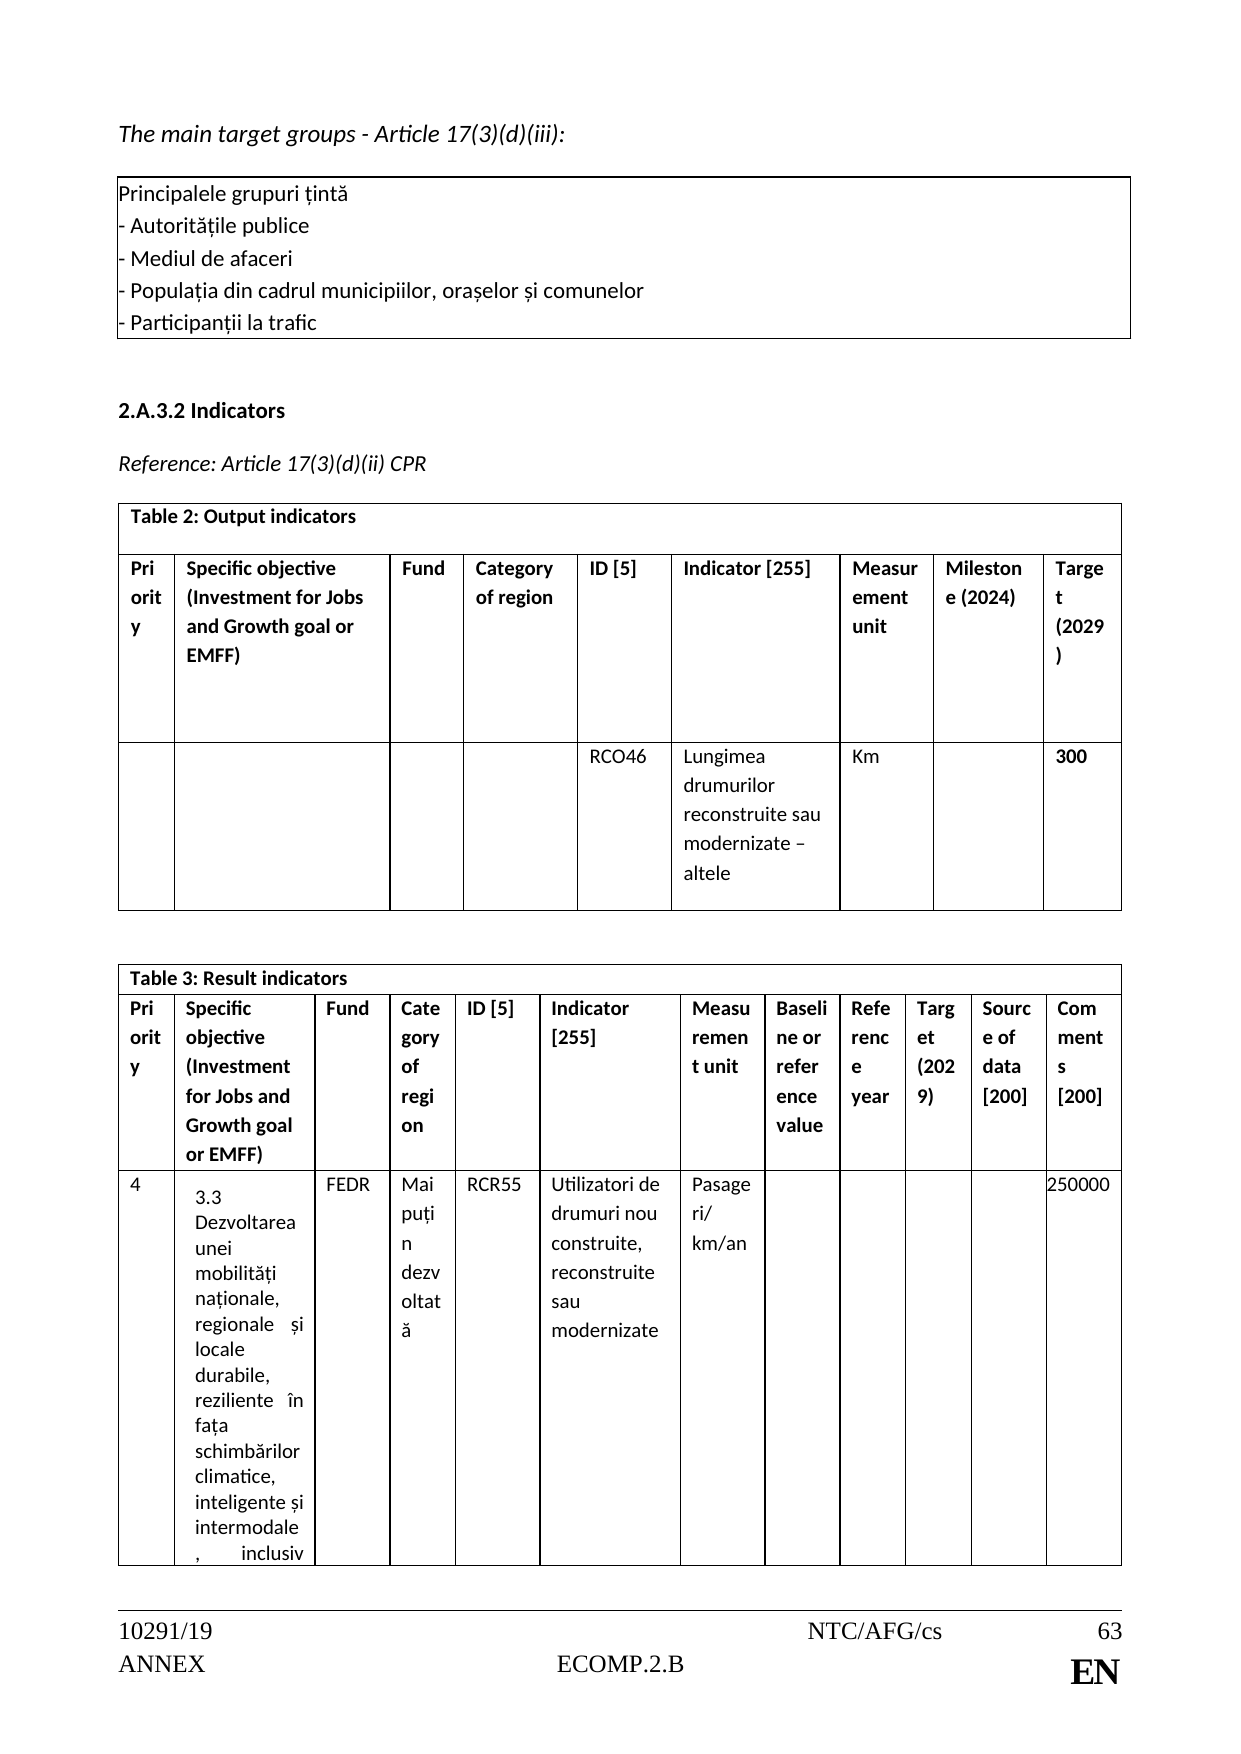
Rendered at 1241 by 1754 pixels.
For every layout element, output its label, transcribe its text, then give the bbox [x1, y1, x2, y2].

table_cell [119, 743, 174, 910]
table_cell [934, 743, 1043, 910]
text - Autoritățile publice [118, 208, 1130, 240]
table_cell Target (2029) [1044, 555, 1121, 742]
table_cell Priority [119, 995, 174, 1170]
text - Participanții la trafic [118, 305, 1130, 338]
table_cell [391, 1171, 455, 1565]
text - Mediul de afaceri [118, 241, 1130, 272]
table_cell Fund [316, 995, 389, 1170]
table_cell [175, 743, 389, 910]
table_cell RCO46 [578, 743, 671, 910]
text The main target groups - Article 17(3)(d)(iii): [118, 118, 1122, 149]
table_cell [841, 1171, 905, 1565]
table_cell Measurement unit [841, 555, 933, 742]
table_cell RCR55 [456, 1171, 539, 1565]
text Reference: Article 17(3)(d)(ii) CPR [118, 449, 1122, 478]
table_cell ID [5] [456, 995, 539, 1170]
table_cell [391, 743, 463, 910]
table_cell Category of region [391, 995, 455, 1170]
table_header Table 2: Output indicators [119, 504, 1121, 554]
table_cell Indicator [255] [541, 995, 680, 1170]
table_cell 4 [119, 1171, 174, 1565]
table_cell [972, 1171, 1046, 1565]
table_cell [766, 1171, 839, 1565]
table_cell Pasageri/km/an [681, 1171, 764, 1565]
table_cell Target (2029) [906, 995, 971, 1170]
table_cell Baseline or reference value [766, 995, 839, 1170]
table_cell 250000 [1047, 1171, 1121, 1565]
table_cell Fund [391, 555, 463, 742]
table_cell Priority [119, 555, 174, 742]
table_cell Indicator [255] [672, 555, 839, 742]
table_cell Milestone (2024) [934, 555, 1043, 742]
table_cell Specific objective (Investment for Jobs and Growth goal or EMFF) [175, 995, 314, 1170]
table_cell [175, 1171, 314, 1565]
table_cell Specific objective (Investment for Jobs and Growth goal or EMFF) [175, 555, 389, 742]
table_cell Km [841, 743, 933, 910]
table_cell Source of data [200] [972, 995, 1046, 1170]
table_cell ID [5] [578, 555, 671, 742]
table_cell Reference year [841, 995, 905, 1170]
text Principalele grupuri țintă [118, 178, 1130, 207]
table_cell Comments [200] [1047, 995, 1121, 1170]
text - Populația din cadrul municipiilor, orașelor și comunelor [118, 273, 1130, 304]
table_cell Lungimea drumurilor reconstruite sau modernizate – altele [672, 743, 839, 910]
table_cell FEDR [316, 1171, 389, 1565]
table_cell 300 [1044, 743, 1121, 910]
table_cell Measurement unit [681, 995, 764, 1170]
table_cell [464, 743, 577, 910]
text 2.A.3.2 Indicators [118, 397, 1122, 424]
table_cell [541, 1171, 680, 1565]
table_cell [906, 1171, 971, 1565]
table_header Table 3: Result indicators [119, 965, 1121, 994]
table_cell Category of region [464, 555, 577, 742]
